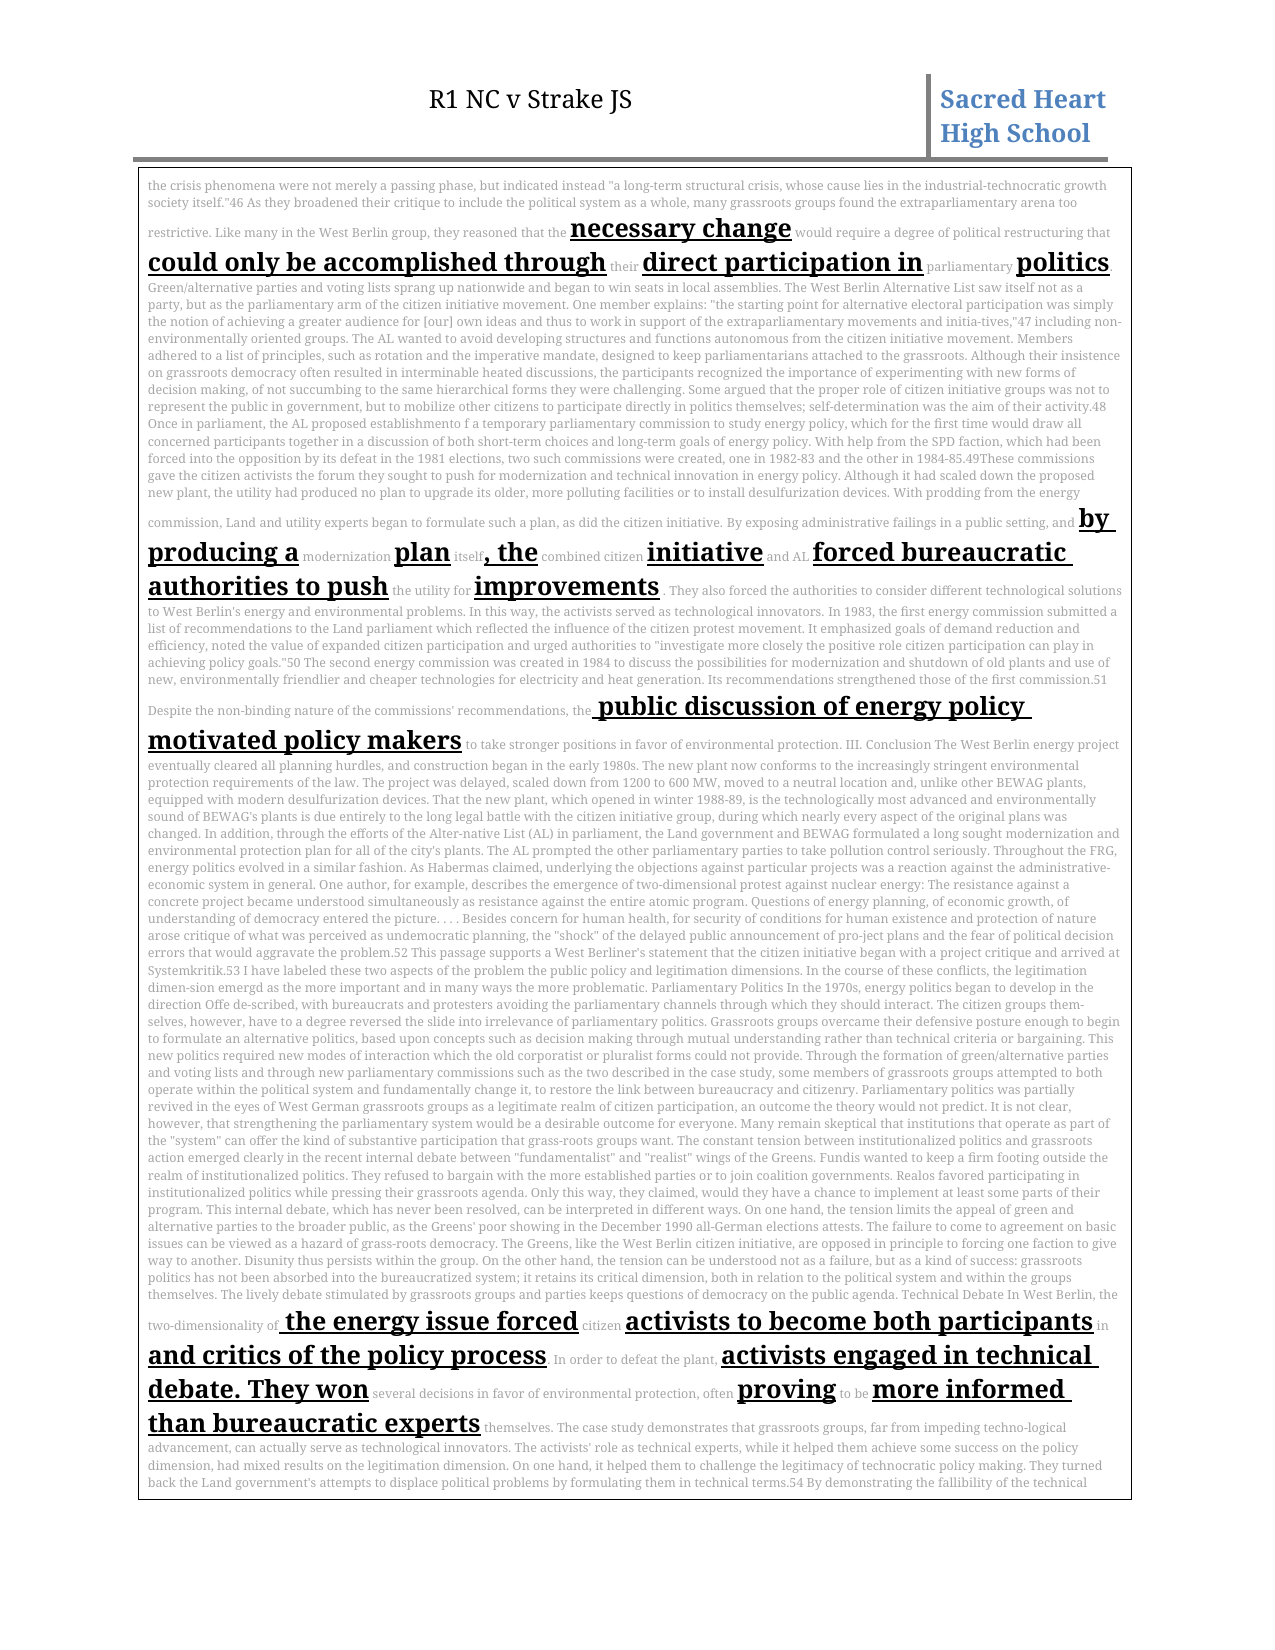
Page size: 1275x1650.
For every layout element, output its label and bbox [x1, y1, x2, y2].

text [139, 168, 1131, 1499]
